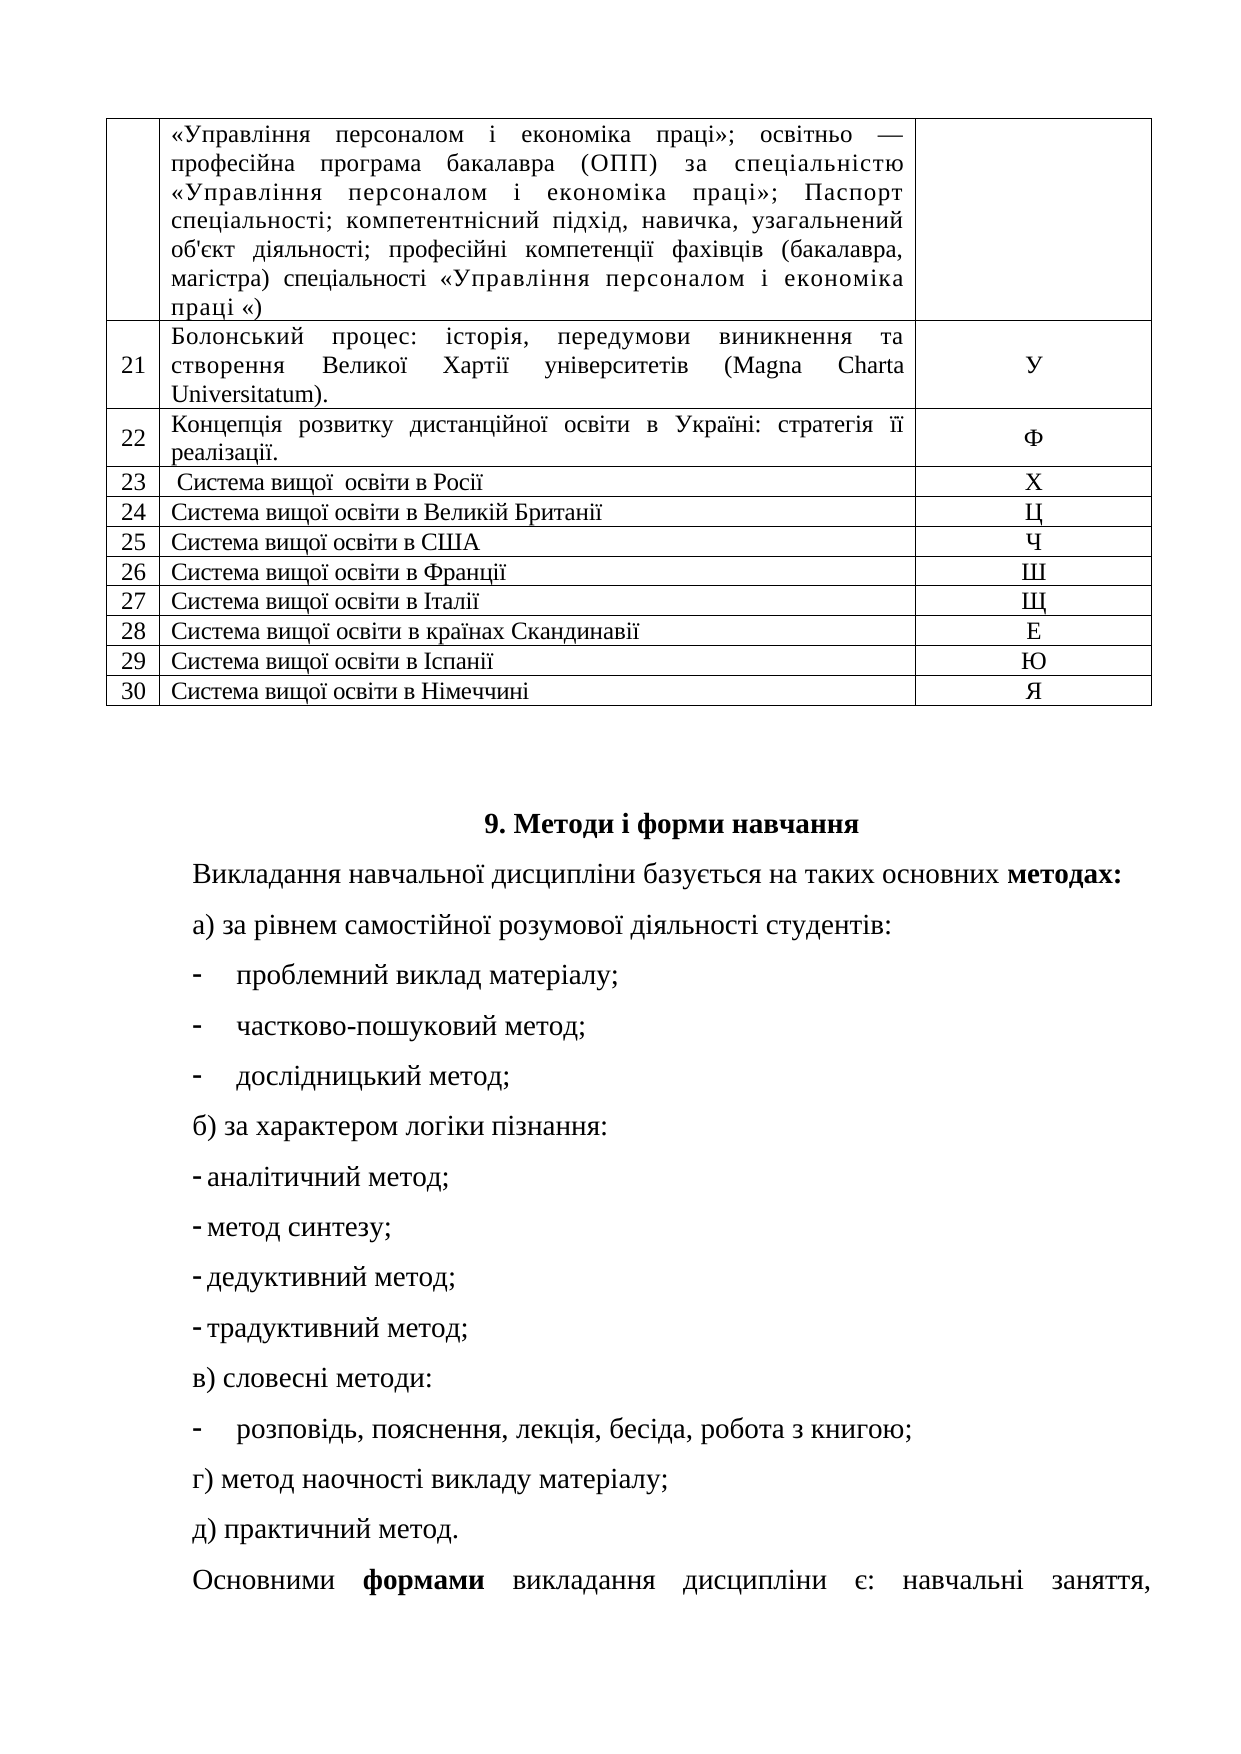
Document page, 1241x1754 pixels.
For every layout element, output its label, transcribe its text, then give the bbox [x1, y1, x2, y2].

table_cell Ц [916, 497, 1151, 526]
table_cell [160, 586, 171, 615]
table_cell 23 [107, 467, 159, 496]
table_cell Е [916, 616, 1151, 645]
text 9. Методи і форми навчання [118, 806, 1152, 840]
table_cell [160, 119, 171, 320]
table_cell Ш [916, 557, 1151, 585]
table_cell Х [916, 467, 1151, 496]
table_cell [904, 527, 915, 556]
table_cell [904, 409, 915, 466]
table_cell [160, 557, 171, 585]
table_cell Ю [916, 646, 1151, 675]
table_cell 26 [107, 557, 159, 585]
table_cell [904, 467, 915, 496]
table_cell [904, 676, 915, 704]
table_cell У [916, 321, 1151, 408]
list дослідницький метод; [118, 1058, 1152, 1092]
table_cell 28 [107, 616, 159, 645]
table_cell 24 [107, 497, 159, 526]
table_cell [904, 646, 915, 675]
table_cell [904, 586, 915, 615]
text а) за рівнем самостійної розумової діяльності студентів: [118, 907, 1152, 940]
table_cell 20 [107, 119, 159, 320]
list розповідь, пояснення, лекція, бесіда, робота з книгою; [118, 1411, 1152, 1444]
list традуктивний метод; [118, 1310, 1152, 1344]
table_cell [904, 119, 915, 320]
text Викладання навчальної дисципліни базується на таких основних методах: [118, 857, 1152, 890]
text д) практичний метод. [118, 1511, 1152, 1545]
table_cell Я [916, 676, 1151, 704]
table_cell 21 [107, 321, 159, 408]
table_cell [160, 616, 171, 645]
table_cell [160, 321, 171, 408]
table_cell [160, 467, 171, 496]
list аналітичний метод; [118, 1159, 1152, 1192]
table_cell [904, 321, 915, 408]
table_cell 30 [107, 676, 159, 704]
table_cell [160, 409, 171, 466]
table_cell 29 [107, 646, 159, 675]
list дедуктивний метод; [118, 1259, 1152, 1293]
table_cell 27 [107, 586, 159, 615]
list метод синтезу; [118, 1209, 1152, 1243]
table_cell 25 [107, 527, 159, 556]
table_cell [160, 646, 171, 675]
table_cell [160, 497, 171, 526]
list проблемний виклад матеріалу; [118, 957, 1152, 991]
table_cell Ф [916, 409, 1151, 466]
text б) за характером логіки пізнання: [118, 1108, 1152, 1142]
table_cell Щ [916, 586, 1151, 615]
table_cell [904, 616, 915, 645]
table_cell Ч [916, 527, 1151, 556]
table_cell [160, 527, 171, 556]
table_cell 22 [107, 409, 159, 466]
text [118, 1562, 1152, 1595]
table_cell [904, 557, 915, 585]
text в) словесні методи: [118, 1360, 1152, 1394]
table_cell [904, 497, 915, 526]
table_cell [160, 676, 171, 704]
table_cell Т [916, 119, 1151, 320]
list частково-пошуковий метод; [118, 1008, 1152, 1041]
text г) метод наочності викладу матеріалу; [118, 1461, 1152, 1495]
